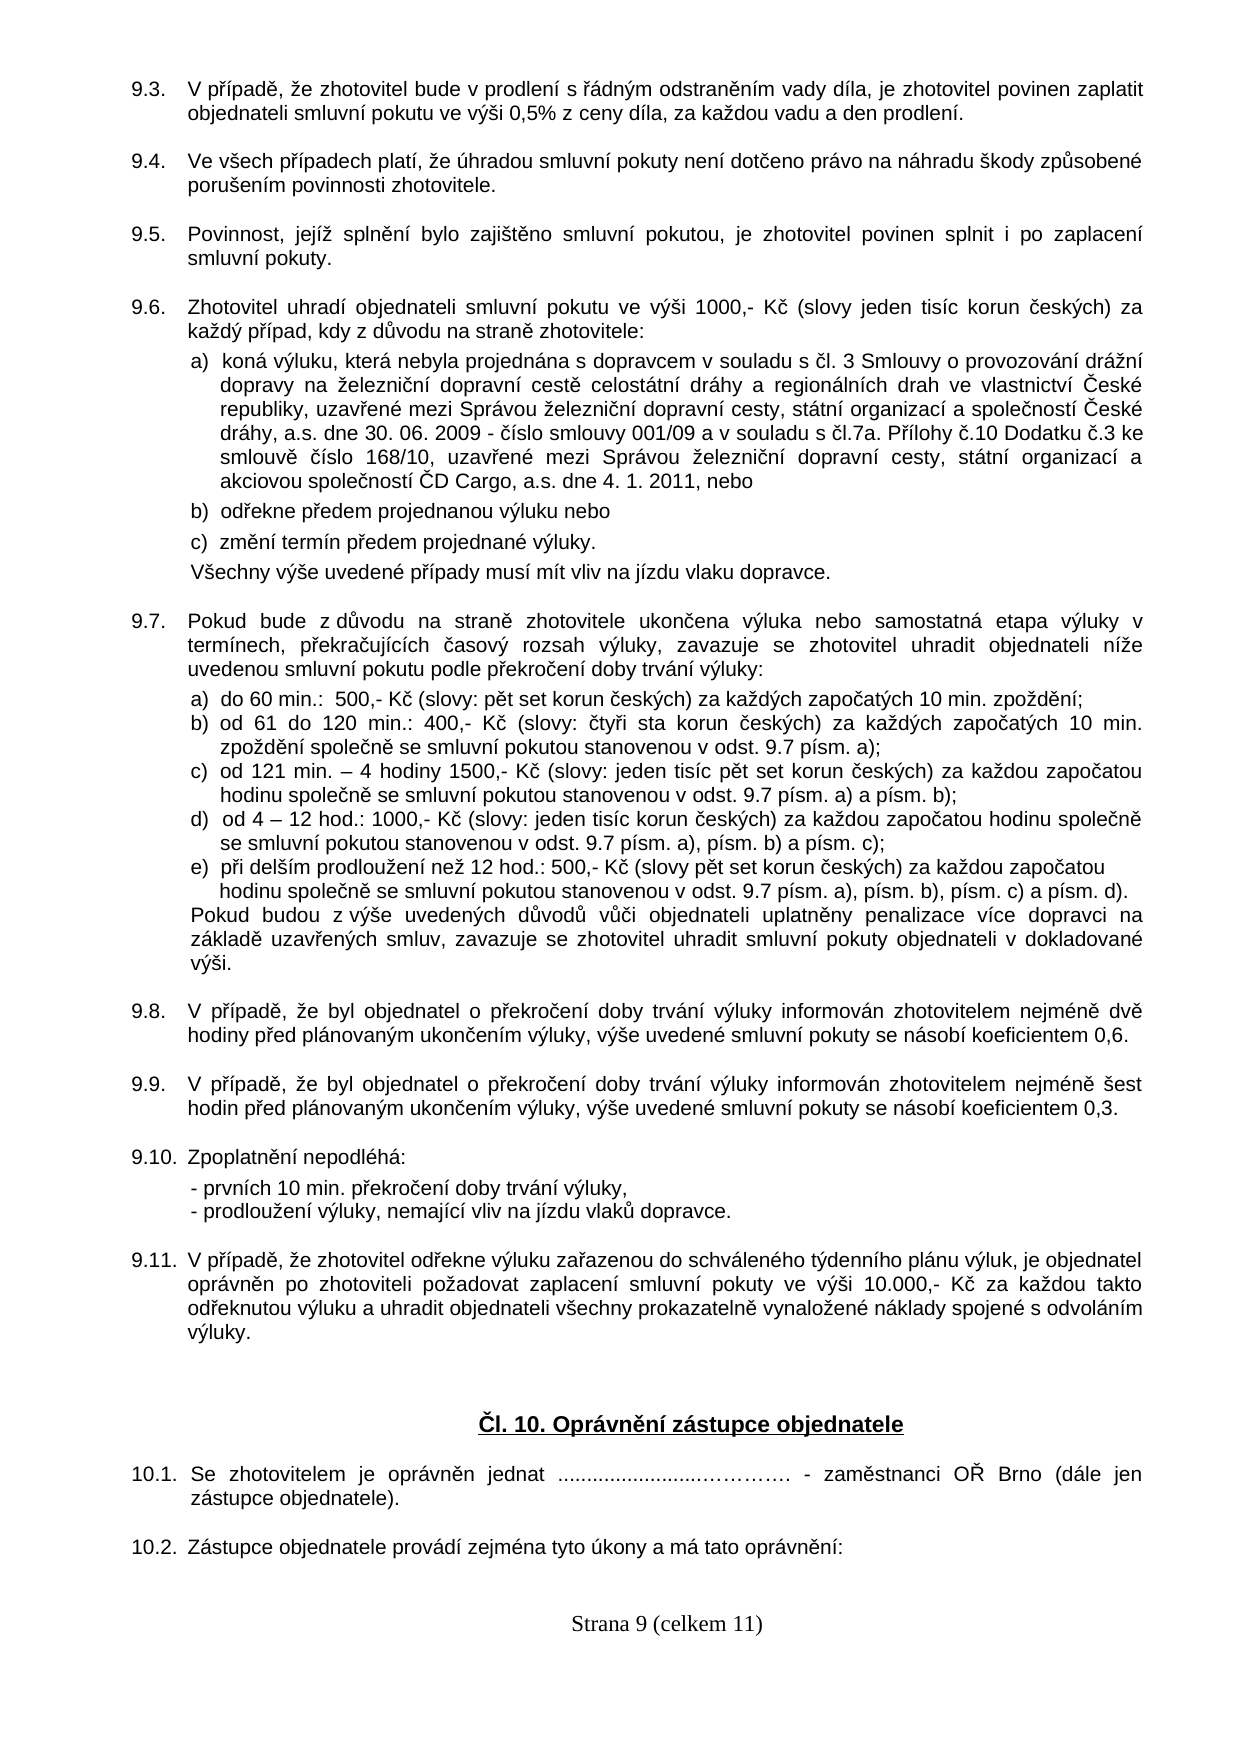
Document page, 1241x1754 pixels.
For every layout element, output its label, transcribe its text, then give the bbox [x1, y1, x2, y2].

subtitle Se zhotovitelem je oprávněn jednat .........................…………. - zaměstnanci OŘ Brno (dále jen zástupce objednatele). [131, 1462, 1144, 1510]
subtitle a) koná výluku, která nebyla projednána s dopravcem v souladu s čl. 3 Smlouvy o provozování drážní dopravy na železniční dopravní cestě celostátní dráhy a regionálních drah ve vlastnictví České republiky, uzavřené mezi Správou železniční dopravní cesty, státní organizací a společností České dráhy, a.s. dne 30. 06. 2009 - číslo smlouvy 001/09 a v souladu s čl.7a. Přílohy č.10 Dodatku č.3 ke smlouvě číslo 168/10, uzavřené mezi Správou železniční dopravní cesty, státní organizací a akciovou společností ČD Cargo, a.s. dne 4. 1. 2011, nebo [190, 349, 1144, 493]
subtitle Povinnost, jejíž splnění bylo zajištěno smluvní pokutou, je zhotovitel povinen splnit i po zaplacení smluvní pokuty. [131, 222, 1144, 270]
subtitle b) odřekne předem projednanou výluku nebo [190, 499, 1144, 523]
subtitle Zhotovitel uhradí objednateli smluvní pokutu ve výši 1000,- Kč (slovy jeden tisíc korun českých) za každý případ, kdy z důvodu na straně zhotovitele: [131, 295, 1144, 343]
subtitle a) do 60 min.: 500,- Kč (slovy: pět set korun českých) za každých započatých 10 min. zpoždění; [190, 687, 1144, 711]
subtitle Ve všech případech platí, že úhradou smluvní pokuty není dotčeno právo na náhradu škody způsobené porušením povinnosti zhotovitele. [131, 149, 1144, 197]
subtitle hodinu společně se smluvní pokutou stanovenou v odst. 9.7 písm. a), písm. b), písm. c) a písm. d). [190, 878, 1144, 902]
subtitle d) od 4 – 12 hod.: 1000,- Kč (slovy: jeden tisíc korun českých) za každou započatou hodinu společně se smluvní pokutou stanovenou v odst. 9.7 písm. a), písm. b) a písm. c); [190, 807, 1144, 854]
subtitle Zástupce objednatele provádí zejména tyto úkony a má tato oprávnění: [131, 1535, 1144, 1559]
subtitle - prodloužení výluky, nemající vliv na jízdu vlaků dopravce. [131, 1199, 1144, 1223]
text Pokud budou z výše uvedených důvodů vůči objednateli uplatněny penalizace více dopravci na základě uzavřených smluv, zavazuje se zhotovitel uhradit smluvní pokuty objednateli v dokladované výši. [190, 902, 1144, 974]
subtitle V případě, že zhotovitel bude v prodlení s řádným odstraněním vady díla, je zhotovitel povinen zaplatit objednateli smluvní pokutu ve výši 0,5% z ceny díla, za každou vadu a den prodlení. [131, 76, 1144, 124]
subtitle c) od 121 min. – 4 hodiny 1500,- Kč (slovy: jeden tisíc pět set korun českých) za každou započatou hodinu společně se smluvní pokutou stanovenou v odst. 9.7 písm. a) a písm. b); [190, 759, 1144, 807]
subtitle c) změní termín předem projednané výluky. [190, 529, 1144, 553]
subtitle b) od 61 do 120 min.: 400,- Kč (slovy: čtyři sta korun českých) za každých započatých 10 min. zpoždění společně se smluvní pokutou stanovenou v odst. 9.7 písm. a); [190, 711, 1144, 759]
subtitle V případě, že byl objednatel o překročení doby trvání výluky informován zhotovitelem nejméně dvě hodiny před plánovaným ukončením výluky, výše uvedené smluvní pokuty se násobí koeficientem 0,6. [131, 999, 1144, 1047]
subtitle Všechny výše uvedené případy musí mít vliv na jízdu vlaku dopravce. [131, 560, 1144, 584]
subtitle V případě, že byl objednatel o překročení doby trvání výluky informován zhotovitelem nejméně šest hodin před plánovaným ukončením výluky, výše uvedené smluvní pokuty se násobí koeficientem 0,3. [131, 1072, 1144, 1120]
subtitle Oprávnění zástupce objednatele [515, 1411, 1144, 1437]
subtitle Zpoplatnění nepodléhá: [131, 1145, 1144, 1169]
subtitle - prvních 10 min. překročení doby trvání výluky, [131, 1175, 1144, 1199]
subtitle e) při delším prodloužení než 12 hod.: 500,- Kč (slovy pět set korun českých) za každou započatou [190, 854, 1144, 878]
subtitle Pokud bude z důvodu na straně zhotovitele ukončena výluka nebo samostatná etapa výluky v termínech, překračujících časový rozsah výluky, zavazuje se zhotovitel uhradit objednateli níže uvedenou smluvní pokutu podle překročení doby trvání výluky: [131, 609, 1144, 681]
subtitle V případě, že zhotovitel odřekne výluku zařazenou do schváleného týdenního plánu výluk, je objednatel oprávněn po zhotoviteli požadovat zaplacení smluvní pokuty ve výši 10.000,- Kč za každou takto odřeknutou výluku a uhradit objednateli všechny prokazatelně vynaložené náklady spojené s odvoláním výluky. [131, 1248, 1144, 1344]
